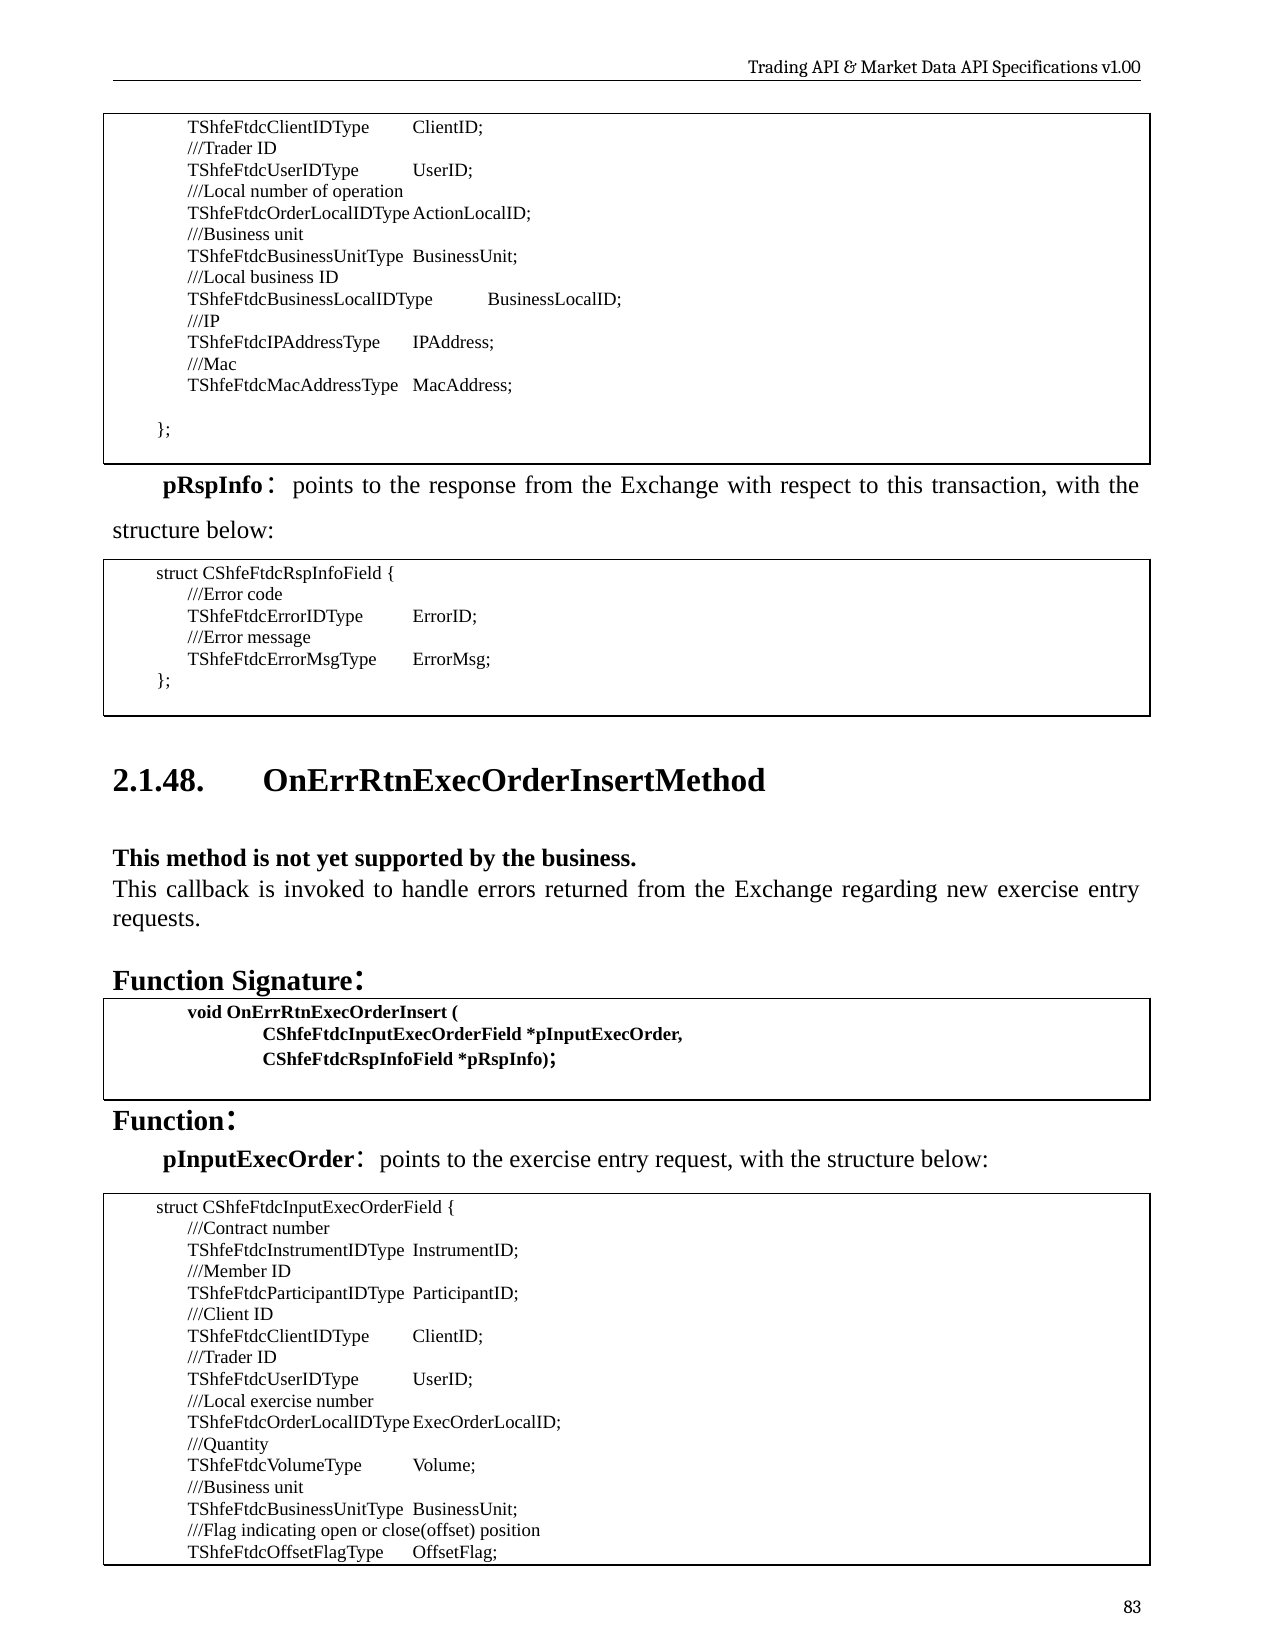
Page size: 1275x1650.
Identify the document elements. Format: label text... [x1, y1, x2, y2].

text }; [112, 669, 1141, 691]
text ///Trader ID [112, 1346, 1141, 1368]
text TShfeFtdcUserIDType UserID; [112, 159, 1141, 180]
subtitle OnErrRtnExecOrderInsertMethod [112, 760, 1141, 798]
text pRspInfo：points to the response from the Exchange with respect to this transaction, with the structure below: [112, 465, 1141, 544]
text struct CShfeFtdcRspInfoField { [104, 560, 1149, 583]
text TShfeFtdcOrderLocalIDType ExecOrderLocalID; [112, 1411, 1141, 1433]
text TShfeFtdcOrderLocalIDType ActionLocalID; [112, 202, 1141, 223]
text Function Signature： [112, 960, 1141, 998]
text ///Error message [112, 626, 1141, 648]
text This method is not yet supported by the business. [112, 836, 1141, 874]
text TShfeFtdcMacAddressType MacAddress; [112, 374, 1141, 396]
text TShfeFtdcInstrumentIDType InstrumentID; [112, 1239, 1141, 1260]
text TShfeFtdcBusinessUnitType BusinessUnit; [112, 1497, 1141, 1519]
text TShfeFtdcUserIDType UserID; [112, 1368, 1141, 1389]
text ///Member ID [112, 1260, 1141, 1282]
text ///Business unit [112, 1476, 1141, 1497]
text ///Contract number [112, 1217, 1141, 1239]
text struct CShfeFtdcInputExecOrderField { [104, 1194, 1149, 1217]
text ///Business unit [112, 223, 1141, 245]
text TShfeFtdcParticipantIDType ParticipantID; [112, 1282, 1141, 1303]
text ///Trader ID [112, 137, 1141, 159]
text ///Quantity [112, 1433, 1141, 1454]
text ///Client ID [112, 1303, 1141, 1325]
text }; [112, 417, 1141, 439]
text TShfeFtdcOffsetFlagType OffsetFlag; [104, 1537, 1149, 1564]
text CShfeFtdcRspInfoField *pRspInfo)； [112, 1044, 1141, 1071]
text void OnErrRtnExecOrderInsert ( [104, 999, 1149, 1022]
text TShfeFtdcErrorMsgType ErrorMsg; [112, 648, 1141, 669]
text ///Local business ID [112, 266, 1141, 288]
text ///Error code [112, 583, 1141, 605]
text ///Mac [112, 353, 1141, 374]
text TShfeFtdcClientIDType ClientID; [112, 1325, 1141, 1346]
text TShfeFtdcIPAddressType IPAddress; [112, 331, 1141, 353]
text ///Local number of operation [112, 180, 1141, 202]
text TShfeFtdcBusinessLocalIDType BusinessLocalID; [112, 288, 1141, 309]
text ///Local exercise number [112, 1389, 1141, 1411]
text TShfeFtdcErrorIDType ErrorID; [112, 605, 1141, 626]
text TShfeFtdcClientIDType ClientID; [104, 114, 1149, 137]
text TShfeFtdcBusinessUnitType BusinessUnit; [112, 245, 1141, 266]
text This callback is invoked to handle errors returned from the Exchange regarding new exercise entry requests. [112, 874, 1141, 931]
text Function： [112, 1101, 1141, 1138]
text CShfeFtdcInputExecOrderField *pInputExecOrder, [112, 1022, 1141, 1044]
text ///IP [112, 309, 1141, 331]
text pInputExecOrder：points to the exercise entry request, with the structure below: [112, 1138, 1141, 1174]
text TShfeFtdcVolumeType Volume; [112, 1454, 1141, 1476]
text ///Flag indicating open or close(offset) position [112, 1519, 1141, 1537]
